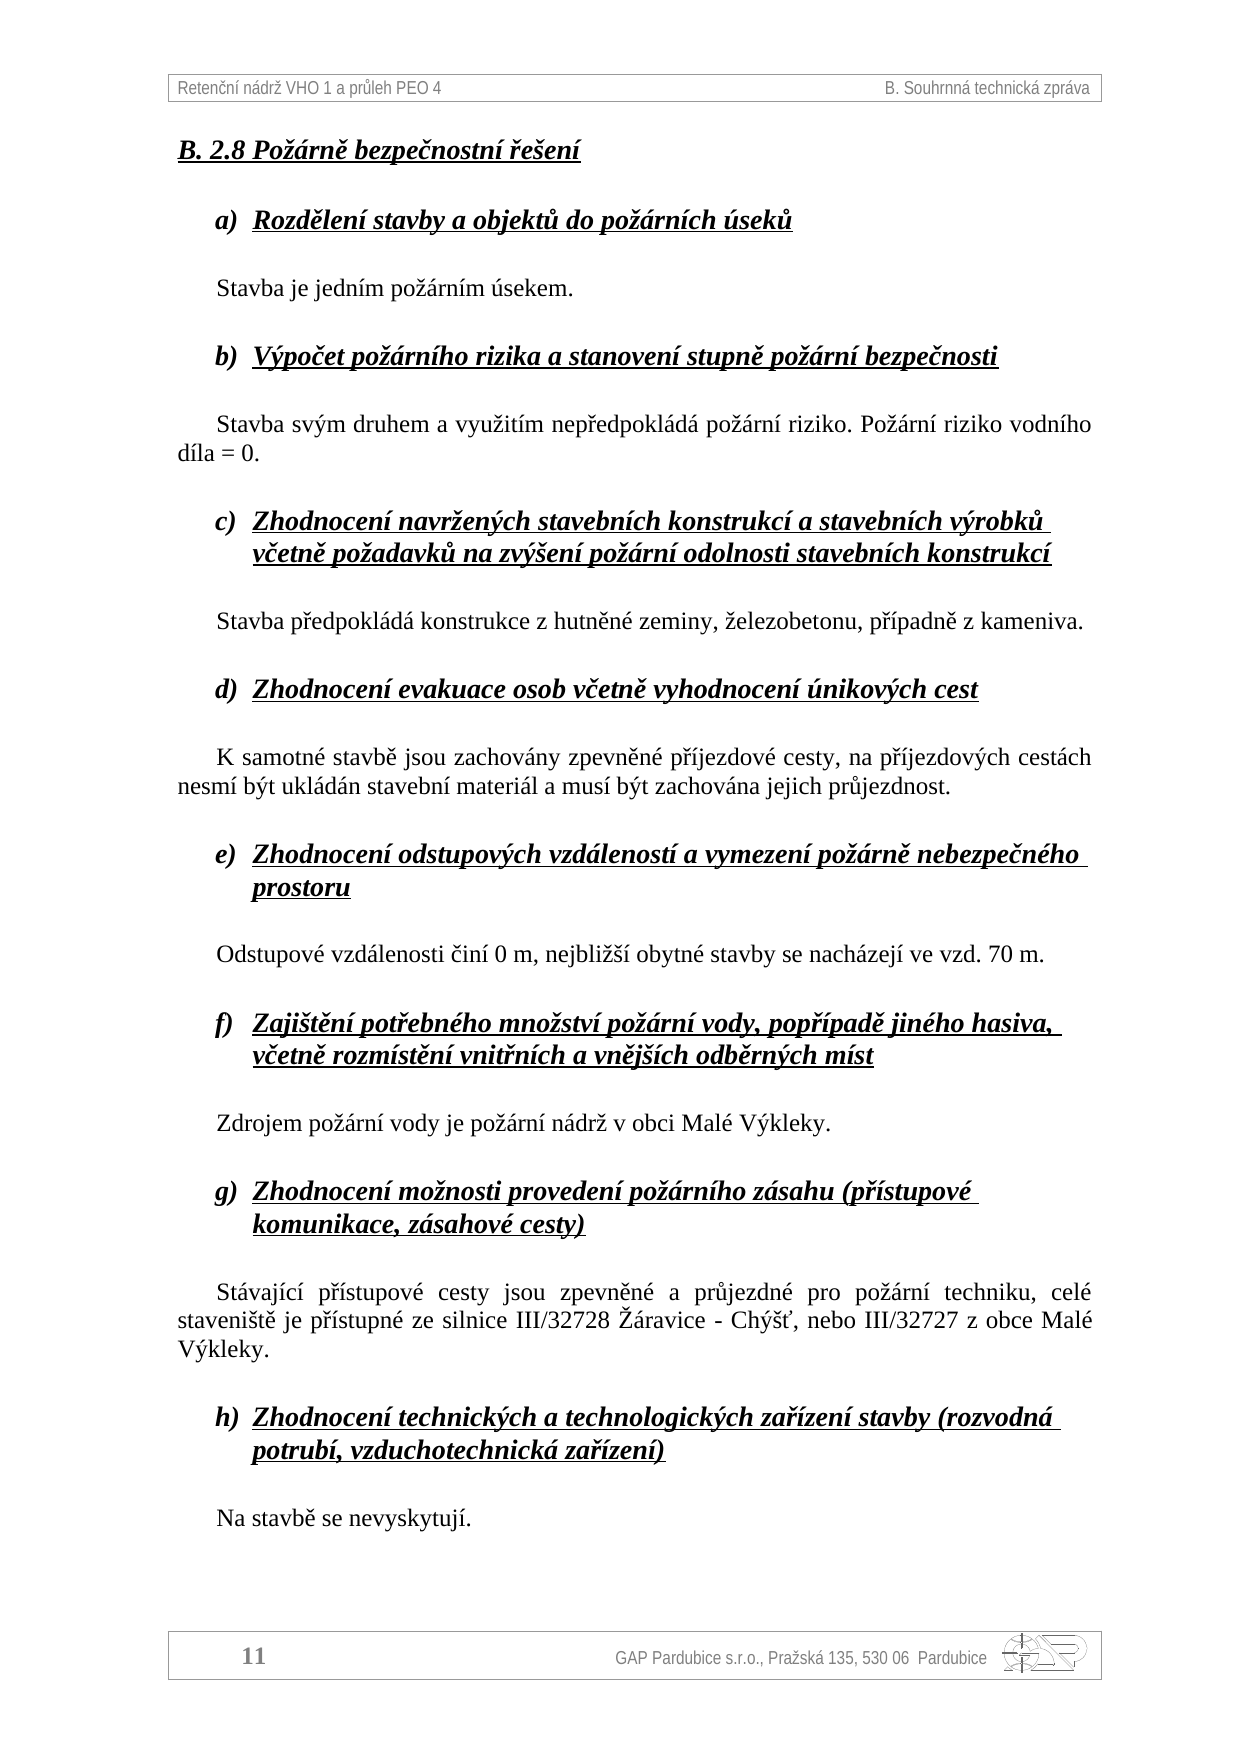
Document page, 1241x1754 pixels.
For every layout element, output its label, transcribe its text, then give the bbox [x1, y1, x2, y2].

list Zhodnocení technických a technologických zařízení stavby (rozvodná potrubí, vzduchotechnická zařízení) [215, 1400, 1092, 1465]
text Zdrojem požární vody je požární nádrž v obci Malé Výkleky. [177, 1108, 1092, 1137]
text Stavba předpokládá konstrukce z hutněné zeminy, železobetonu, případně z kameniva. [177, 606, 1092, 635]
text Stavba svým druhem a využitím nepředpokládá požární riziko. Požární riziko vodního díla = 0. [177, 409, 1092, 466]
list Výpočet požárního rizika a stanovení stupně požární bezpečnosti [215, 339, 1092, 371]
list Zhodnocení možnosti provedení požárního zásahu (přístupové komunikace, zásahové cesty) [215, 1174, 1092, 1239]
text Stávající přístupové cesty jsou zpevněné a průjezdné pro požární techniku, celé staveniště je přístupné ze silnice III/32728 Žáravice - Chýšť, nebo III/32727 z obce Malé Výkleky. [177, 1277, 1092, 1363]
text Odstupové vzdálenosti činí 0 m, nejbližší obytné stavby se nacházejí ve vzd. 70 m. [177, 939, 1092, 968]
list Zajištění potřebného množství požární vody, popřípadě jiného hasiva, včetně rozmístění vnitřních a vnějších odběrných míst [215, 1006, 1092, 1071]
text Stavba je jedním požárním úsekem. [177, 273, 1092, 301]
text B. 2.8 Požárně bezpečnostní řešení [177, 133, 1092, 165]
list Rozdělení stavby a objektů do požárních úseků [215, 203, 1092, 235]
text Na stavbě se nevyskytují. [177, 1503, 1092, 1531]
text K samotné stavbě jsou zachovány zpevněné příjezdové cesty, na příjezdových cestách nesmí být ukládán stavební materiál a musí být zachována jejich průjezdnost. [177, 742, 1092, 800]
list Zhodnocení odstupových vzdáleností a vymezení požárně nebezpečného prostoru [215, 837, 1092, 902]
list Zhodnocení navržených stavebních konstrukcí a stavebních výrobků včetně požadavků na zvýšení požární odolnosti stavebních konstrukcí [215, 504, 1092, 569]
list Zhodnocení evakuace osob včetně vyhodnocení únikových cest [215, 672, 1092, 705]
